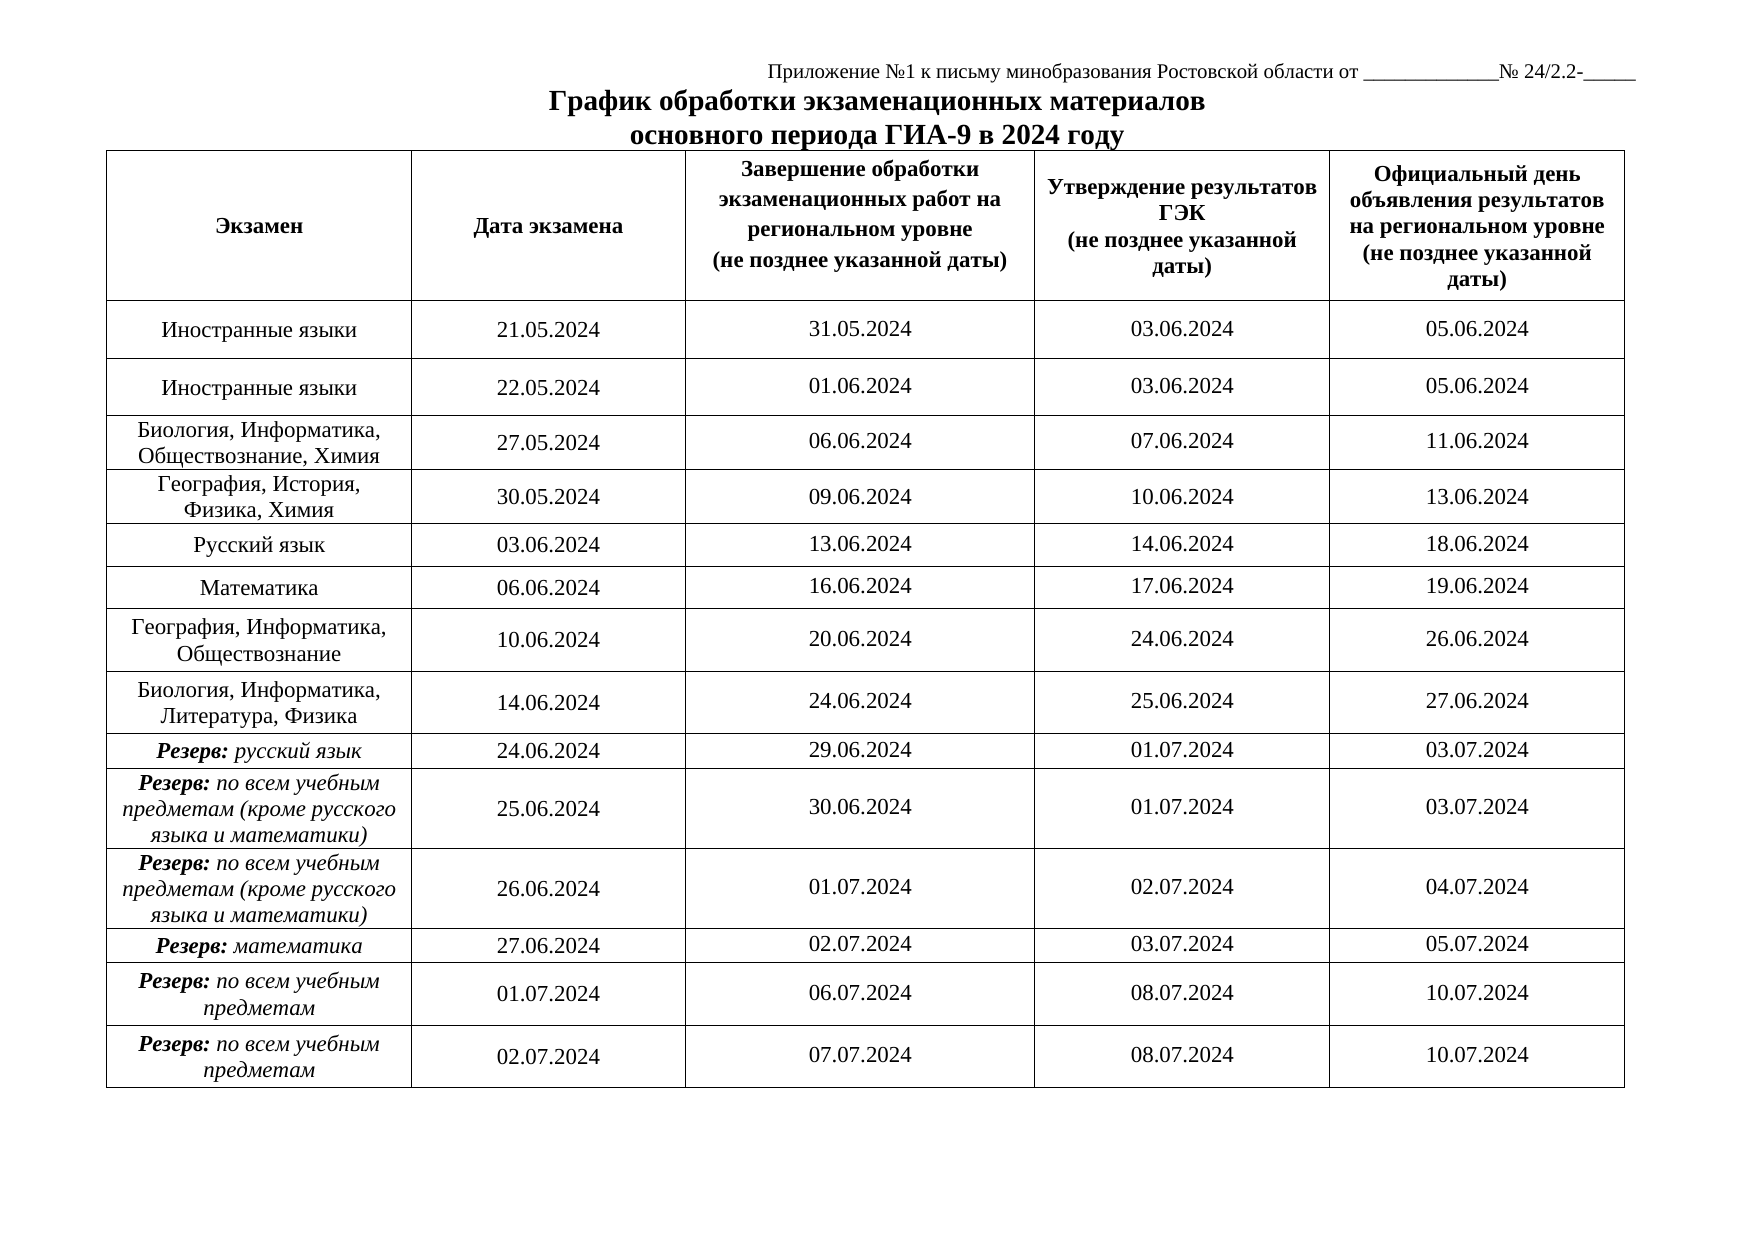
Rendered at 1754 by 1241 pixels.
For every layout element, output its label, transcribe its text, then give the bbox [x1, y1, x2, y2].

table_cell 25.06.2024 [412, 769, 685, 848]
table_cell Русский язык [107, 524, 411, 566]
table_cell Резерв: по всем учебным предметам (кроме русского языка и математики) [107, 849, 411, 928]
table_cell 01.06.2024 [686, 359, 1034, 415]
table_cell 30.05.2024 [412, 470, 685, 523]
table_cell 16.06.2024 [686, 567, 1034, 608]
table_cell Резерв: по всем учебным предметам [107, 963, 411, 1024]
table_cell 17.06.2024 [1035, 567, 1329, 608]
table_cell 24.06.2024 [686, 672, 1034, 733]
table_header Утверждение результатов ГЭК (не позднее указанной даты) [1035, 151, 1329, 300]
table_cell 22.05.2024 [412, 359, 685, 415]
table_cell 27.06.2024 [412, 929, 685, 962]
table_cell Математика [107, 567, 411, 608]
table_cell 08.07.2024 [1035, 1026, 1329, 1087]
table_cell 24.06.2024 [412, 734, 685, 768]
table_cell География, История, Физика, Химия [107, 470, 411, 523]
table_cell 03.06.2024 [1035, 301, 1329, 358]
table_header Экзамен [107, 151, 411, 300]
table_cell 18.06.2024 [1330, 524, 1624, 566]
table_cell 11.06.2024 [1330, 416, 1624, 469]
table_cell 06.06.2024 [412, 567, 685, 608]
table_cell 09.06.2024 [686, 470, 1034, 523]
table_cell Резерв: математика [107, 929, 411, 962]
table_cell 10.06.2024 [1035, 470, 1329, 523]
table_cell 13.06.2024 [1330, 470, 1624, 523]
table_cell 03.06.2024 [1035, 359, 1329, 415]
table_cell 03.07.2024 [1330, 769, 1624, 848]
table_cell 01.07.2024 [686, 849, 1034, 928]
table_cell 24.06.2024 [1035, 609, 1329, 671]
text Приложение №1 к письму минобразования Ростовской области от _____________№ 24/2.2-_____ [118, 59, 1636, 83]
table_cell 03.07.2024 [1330, 734, 1624, 768]
table_cell 07.06.2024 [1035, 416, 1329, 469]
table_cell 21.05.2024 [412, 301, 685, 358]
table_cell 06.06.2024 [686, 416, 1034, 469]
table_cell 05.07.2024 [1330, 929, 1624, 962]
table_cell Резерв: по всем учебным предметам [107, 1026, 411, 1087]
table_cell 01.07.2024 [1035, 734, 1329, 768]
table_cell 02.07.2024 [686, 929, 1034, 962]
table_cell 27.05.2024 [412, 416, 685, 469]
table_cell 27.06.2024 [1330, 672, 1624, 733]
table_cell 19.06.2024 [1330, 567, 1624, 608]
table_cell Биология, Информатика, Литература, Физика [107, 672, 411, 733]
table_cell 26.06.2024 [1330, 609, 1624, 671]
table_cell Иностранные языки [107, 301, 411, 358]
table_cell 14.06.2024 [1035, 524, 1329, 566]
table_header Завершение обработки экзаменационных работ на региональном уровне (не позднее указанной даты) [686, 151, 1034, 300]
table_cell 01.07.2024 [1035, 769, 1329, 848]
table_cell География, Информатика, Обществознание [107, 609, 411, 671]
table_cell 06.07.2024 [686, 963, 1034, 1024]
table_header Дата экзамена [412, 151, 685, 300]
table_cell Резерв: русский язык [107, 734, 411, 768]
table_cell 07.07.2024 [686, 1026, 1034, 1087]
text График обработки экзаменационных материалов [118, 83, 1636, 117]
table_cell 25.06.2024 [1035, 672, 1329, 733]
table_cell 02.07.2024 [1035, 849, 1329, 928]
table_cell 20.06.2024 [686, 609, 1034, 671]
table_cell 31.05.2024 [686, 301, 1034, 358]
table_cell 10.06.2024 [412, 609, 685, 671]
table_cell 14.06.2024 [412, 672, 685, 733]
table_cell 08.07.2024 [1035, 963, 1329, 1024]
table_cell Иностранные языки [107, 359, 411, 415]
table_cell 29.06.2024 [686, 734, 1034, 768]
table_cell 02.07.2024 [412, 1026, 685, 1087]
table_cell 05.06.2024 [1330, 359, 1624, 415]
table_cell 30.06.2024 [686, 769, 1034, 848]
table_cell 13.06.2024 [686, 524, 1034, 566]
table_cell 10.07.2024 [1330, 963, 1624, 1024]
table_cell 03.07.2024 [1035, 929, 1329, 962]
table_cell 10.07.2024 [1330, 1026, 1624, 1087]
table_cell 04.07.2024 [1330, 849, 1624, 928]
table_cell Резерв: по всем учебным предметам (кроме русского языка и математики) [107, 769, 411, 848]
table_cell 03.06.2024 [412, 524, 685, 566]
table_header Официальный день объявления результатов на региональном уровне (не позднее указанной даты) [1330, 151, 1624, 300]
text основного периода ГИА-9 в 2024 году [118, 117, 1636, 150]
table_cell 05.06.2024 [1330, 301, 1624, 358]
table_cell Биология, Информатика, Обществознание, Химия [107, 416, 411, 469]
table_cell 01.07.2024 [412, 963, 685, 1024]
table_cell 26.06.2024 [412, 849, 685, 928]
